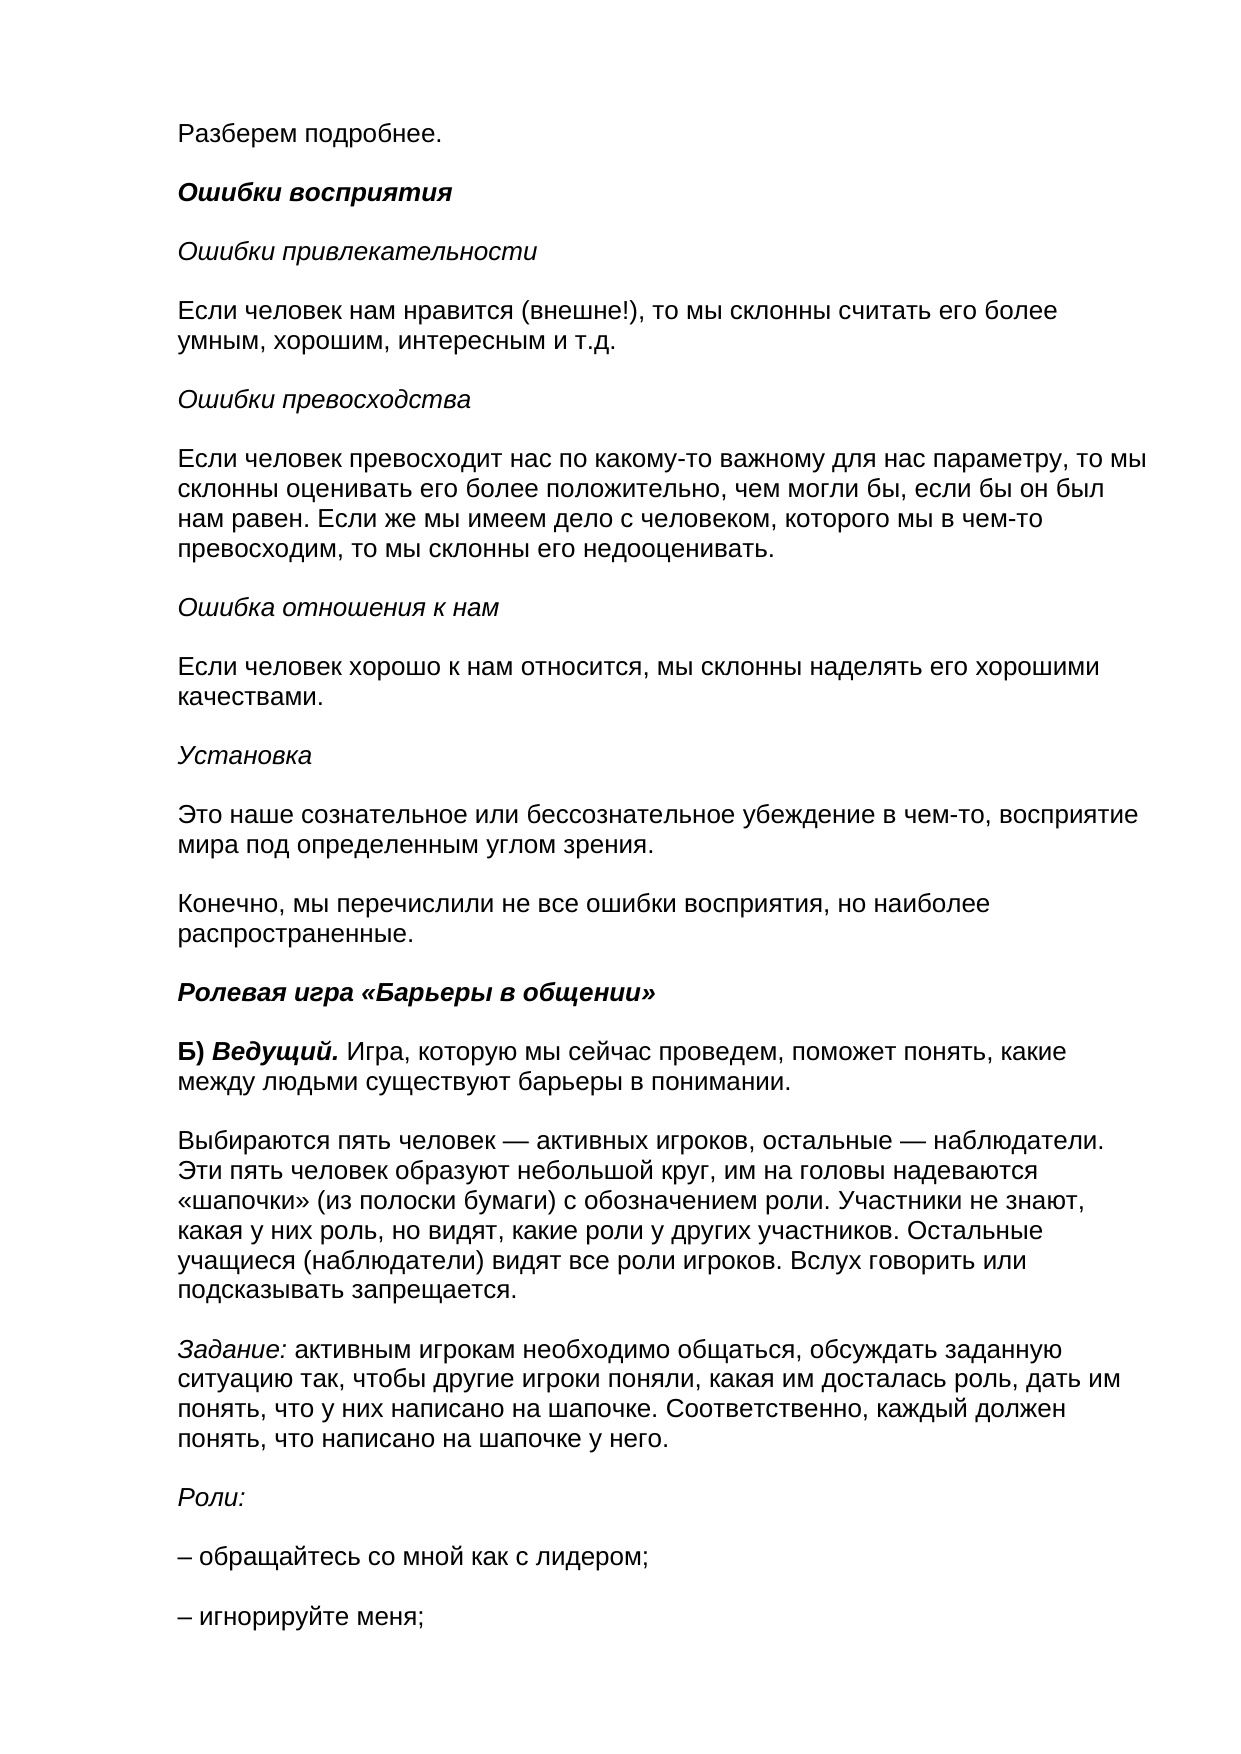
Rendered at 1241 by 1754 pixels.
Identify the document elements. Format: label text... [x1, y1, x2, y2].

text Ошибка отношения к нам [177, 592, 1152, 622]
text Ошибки восприятия [177, 177, 1152, 207]
text – обращайтесь со мной как с лидером; [177, 1541, 1152, 1571]
text Ролевая игра «Барьеры в общении» [177, 977, 1152, 1007]
text Ошибки превосходства [177, 384, 1152, 414]
text Роли: [177, 1482, 1152, 1512]
text Если человек хорошо к нам относится, мы склонны наделять его хорошими качествами. [177, 651, 1152, 711]
text Если человек нам нравится (внешне!), то мы склонны считать его более умным, хорошим, интересным и т.д. [177, 295, 1152, 355]
text Задание: активным игрокам необходимо общаться, обсуждать заданную ситуацию так, чтобы другие игроки поняли, какая им досталась роль, дать им понять, что у них написано на шапочке. Соответственно, каждый должен понять, что написано на шапочке у него. [177, 1334, 1152, 1453]
text Если человек превосходит нас по какому-то важному для нас параметру, то мы склонны оценивать его более положительно, чем могли бы, если бы он был нам равен. Если же мы имеем дело с человеком, которого мы в чем-то превосходим, то мы склонны его недооценивать. [177, 443, 1152, 563]
text Конечно, мы перечислили не все ошибки восприятия, но наиболее распространенные. [177, 888, 1152, 948]
text Это наше сознательное или бессознательное убеждение в чем-то, восприятие мира под определенным углом зрения. [177, 799, 1152, 859]
text Разберем подробнее. [177, 118, 1152, 148]
text Установка [177, 740, 1152, 770]
text Б) Ведущий. Игра, которую мы сейчас проведем, поможет понять, какие между людьми существуют барьеры в понимании. [177, 1036, 1152, 1096]
text – игнорируйте меня; [177, 1601, 1152, 1630]
text Выбираются пять человек — активных игроков, остальные — наблюдатели. Эти пять человек образуют небольшой круг, им на головы надеваются «шапочки» (из полоски бумаги) с обозначением роли. Участники не знают, какая у них роль, но видят, какие роли у других участников. Остальные учащиеся (наблюдатели) видят все роли игроков. Вслух говорить или подсказывать запрещается. [177, 1125, 1152, 1304]
text Ошибки привлекательности [177, 236, 1152, 266]
